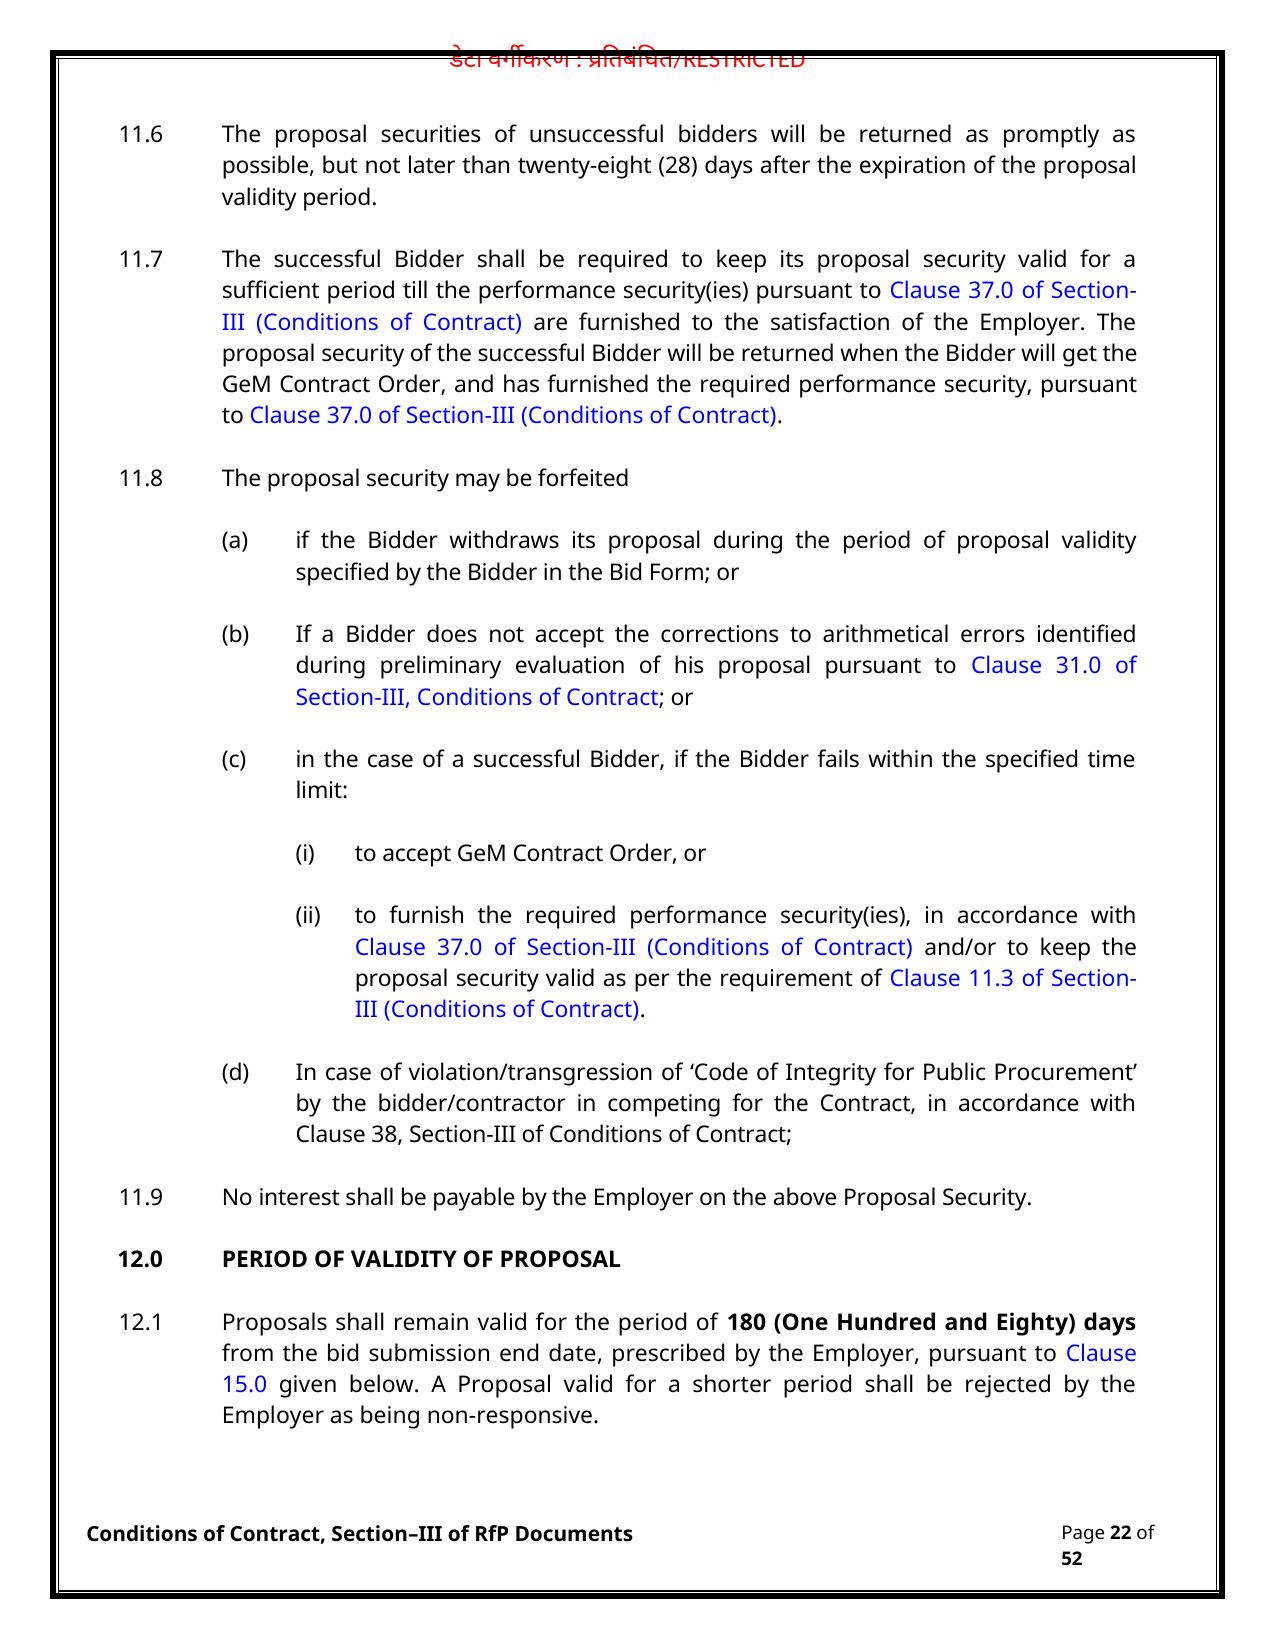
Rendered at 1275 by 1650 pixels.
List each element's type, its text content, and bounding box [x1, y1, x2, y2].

text 12.0 PERIOD OF VALIDITY OF PROPOSAL [117, 1243, 1137, 1274]
text 11.7 The successful Bidder shall be required to keep its proposal security valid for a sufficient period till the performance security(ies) pursuant to Clause 37.0 of Section-III (Conditions of Contract) are furnished to the satisfaction of the Employer. The proposal security of the successful Bidder will be returned when the Bidder will get the GeM Contract Order, and has furnished the required performance security, pursuant to Clause 37.0 of Section-III (Conditions of Contract). [118, 243, 1137, 431]
text (d) In case of violation/transgression of ‘Code of Integrity for Public Procurement’ by the bidder/contractor in competing for the Contract, in accordance with Clause 38, Section-III of Conditions of Contract; [222, 1056, 1137, 1149]
list to accept GeM Contract Order, or [295, 837, 1137, 868]
text 12.1 Proposals shall remain valid for the period of 180 (One Hundred and Eighty) days from the bid submission end date, prescribed by the Employer, pursuant to Clause 15.0 given below. A Proposal valid for a shorter period shall be rejected by the Employer as being non-responsive. [118, 1306, 1137, 1431]
text (c) in the case of a successful Bidder, if the Bidder fails within the specified time limit: [222, 743, 1137, 806]
list to furnish the required performance security(ies), in accordance with Clause 37.0 of Section-III (Conditions of Contract) and/or to keep the proposal security valid as per the requirement of Clause 11.3 of Section-III (Conditions of Contract). [295, 899, 1137, 1024]
text (a) if the Bidder withdraws its proposal during the period of proposal validity specified by the Bidder in the Bid Form; or [222, 524, 1137, 587]
text 11.9 No interest shall be payable by the Employer on the above Proposal Security. [118, 1181, 1137, 1212]
text (b) If a Bidder does not accept the corrections to arithmetical errors identified during preliminary evaluation of his proposal pursuant to Clause 31.0 of Section-III, Conditions of Contract; or [222, 618, 1137, 712]
text 11.8 The proposal security may be forfeited [118, 462, 1137, 493]
text 11.6 The proposal securities of unsuccessful bidders will be returned as promptly as possible, but not later than twenty-eight (28) days after the expiration of the proposal validity period. [118, 118, 1137, 212]
